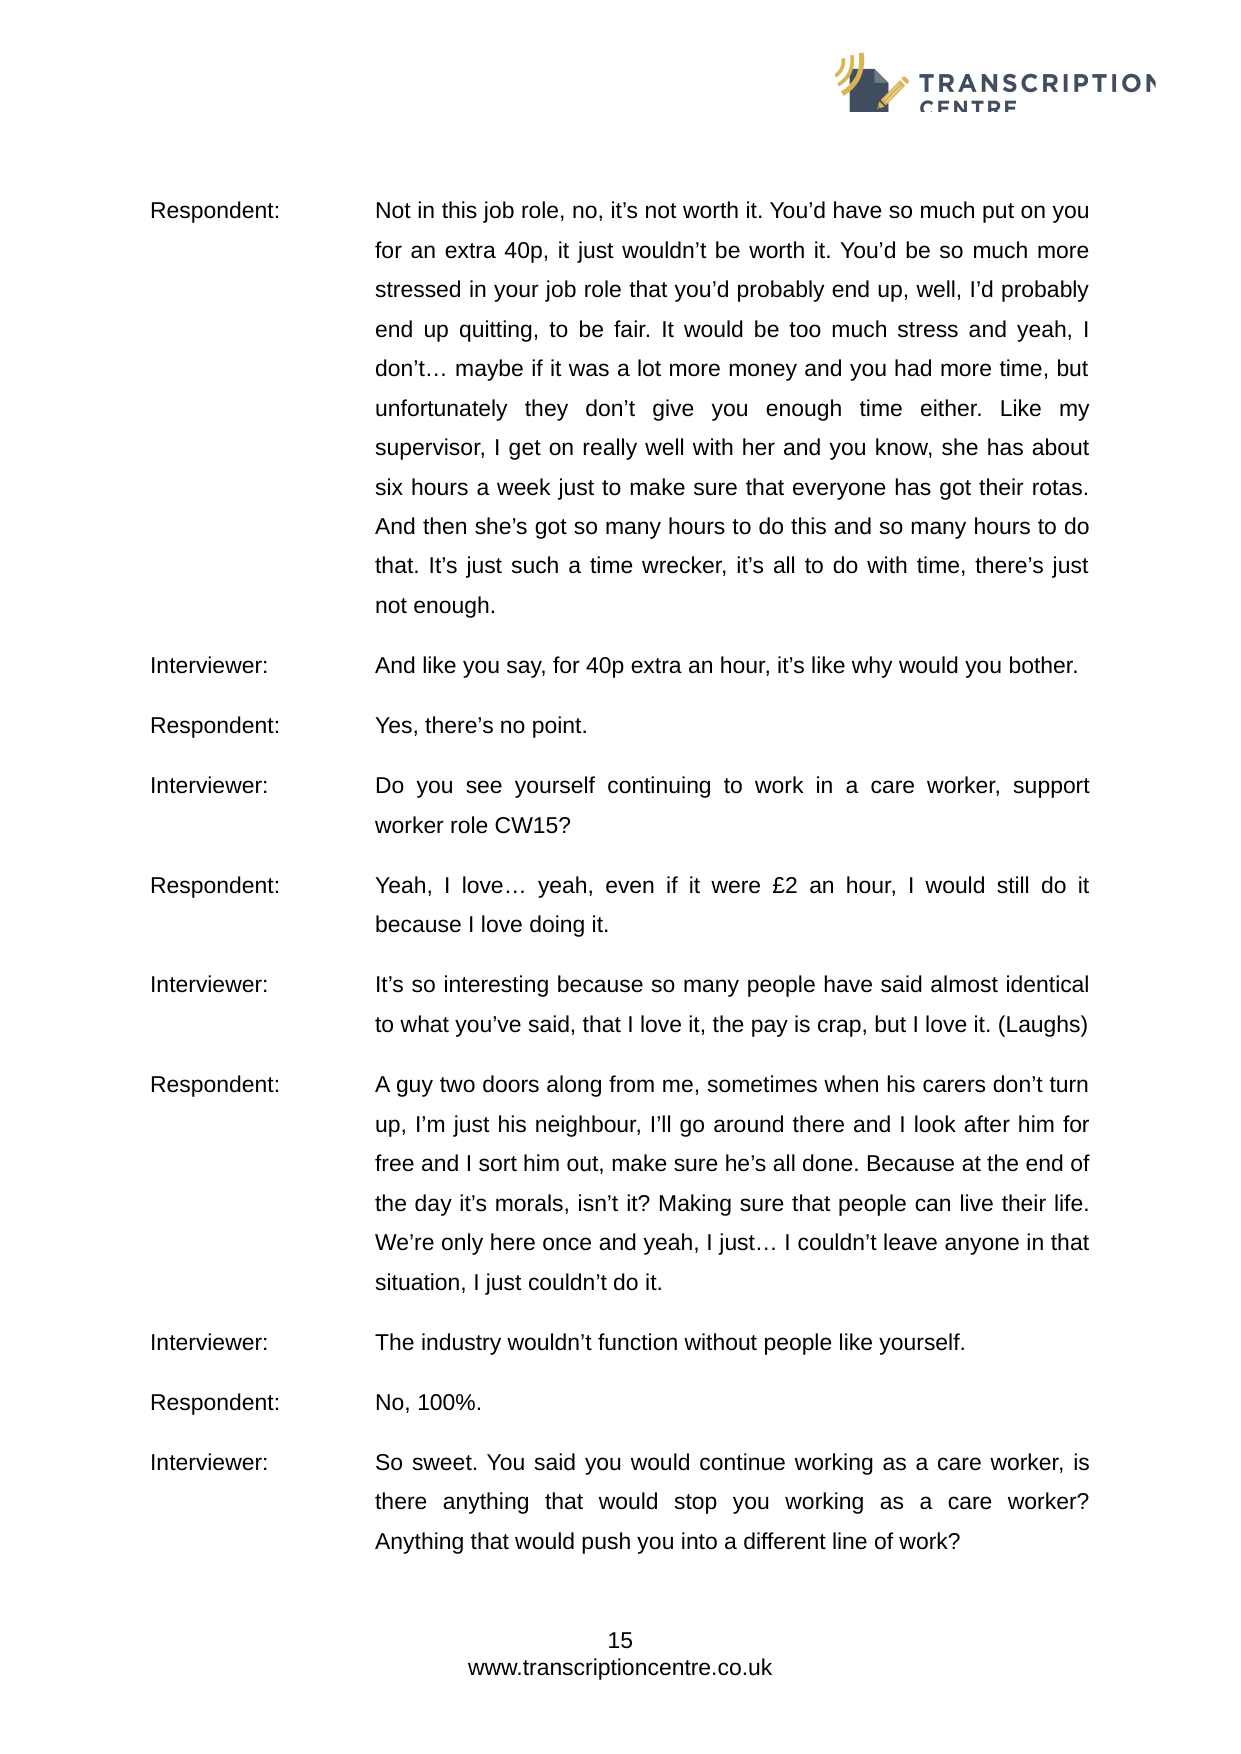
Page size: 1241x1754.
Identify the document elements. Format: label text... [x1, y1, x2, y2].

picture [834, 52, 1156, 112]
text Interviewer: So sweet. You said you would continue working as a care worker, is there anything that would stop you working as a care worker? Anything that would push you into a different line of work? [150, 1449, 1090, 1554]
text Interviewer: And like you say, for 40p extra an hour, it’s like why would you bother. [150, 652, 1090, 678]
text Respondent: Yeah, I love… yeah, even if it were £2 an hour, I would still do it because I love doing it. [150, 872, 1090, 938]
text Interviewer: The industry wouldn’t function without people like yourself. [150, 1328, 1090, 1355]
text Respondent: Yes, there’s no point. [150, 712, 1090, 738]
text Respondent: No, 100%. [150, 1389, 1090, 1415]
text Interviewer: It’s so interesting because so many people have said almost identical to what you’ve said, that I love it, the pay is crap, but I love it. (Laughs) [150, 971, 1090, 1037]
text Interviewer: Do you see yourself continuing to work in a care worker, support worker role CW15? [150, 772, 1090, 838]
text Respondent: Not in this job role, no, it’s not worth it. You’d have so much put on you for an extra 40p, it just wouldn’t be worth it. You’d be so much more stressed in your job role that you’d probably end up, well, I’d probably end up quitting, to be fair. It would be too much stress and yeah, I don’t… maybe if it was a lot more money and you had more time, but unfortunately they don’t give you enough time either. Like my supervisor, I get on really well with her and you know, she has about six hours a week just to make sure that everyone has got their rotas. And then she’s got so many hours to do this and so many hours to do that. It’s just such a time wrecker, it’s all to do with time, there’s just not enough. [150, 197, 1090, 618]
text Respondent: A guy two doors along from me, sometimes when his carers don’t turn up, I’m just his neighbour, I’ll go around there and I look after him for free and I sort him out, make sure he’s all done. Because at the end of the day it’s morals, isn’t it? Making sure that people can live their life. We’re only here once and yeah, I just… I couldn’t leave anyone in that situation, I just couldn’t do it. [150, 1071, 1090, 1295]
